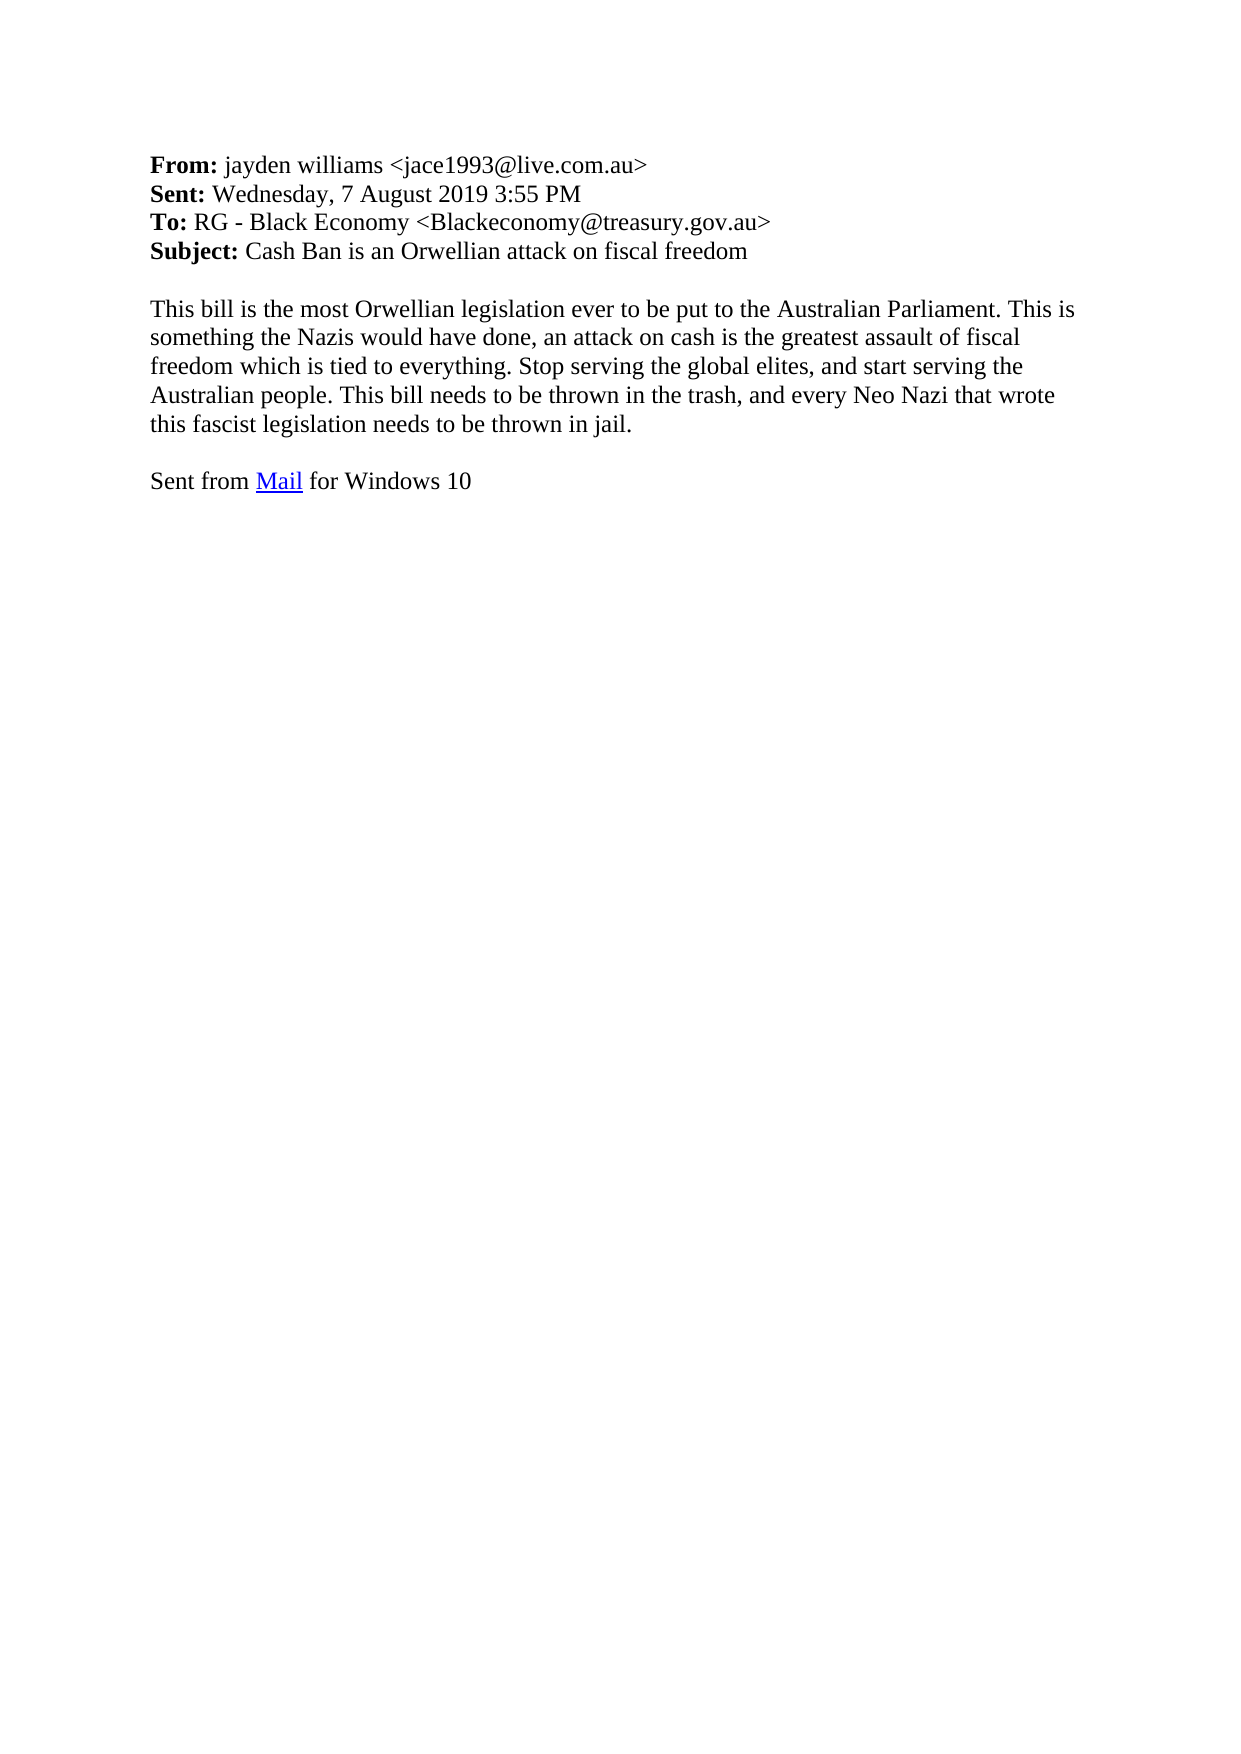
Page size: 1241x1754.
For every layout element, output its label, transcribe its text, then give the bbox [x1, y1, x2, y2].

text Sent from Mail for Windows 10 [150, 466, 1090, 495]
text From: jayden williams <jace1993@live.com.au> Sent: Wednesday, 7 August 2019 3:55 PM To: RG - Black Economy <Blackeconomy@treasury.gov.au> Subject: Cash Ban is an Orwellian attack on fiscal freedom [150, 150, 1090, 265]
text This bill is the most Orwellian legislation ever to be put to the Australian Parliament. This is something the Nazis would have done, an attack on cash is the greatest assault of fiscal freedom which is tied to everything. Stop serving the global elites, and start serving the Australian people. This bill needs to be thrown in the trash, and every Neo Nazi that wrote this fascist legislation needs to be thrown in jail. [150, 294, 1090, 437]
